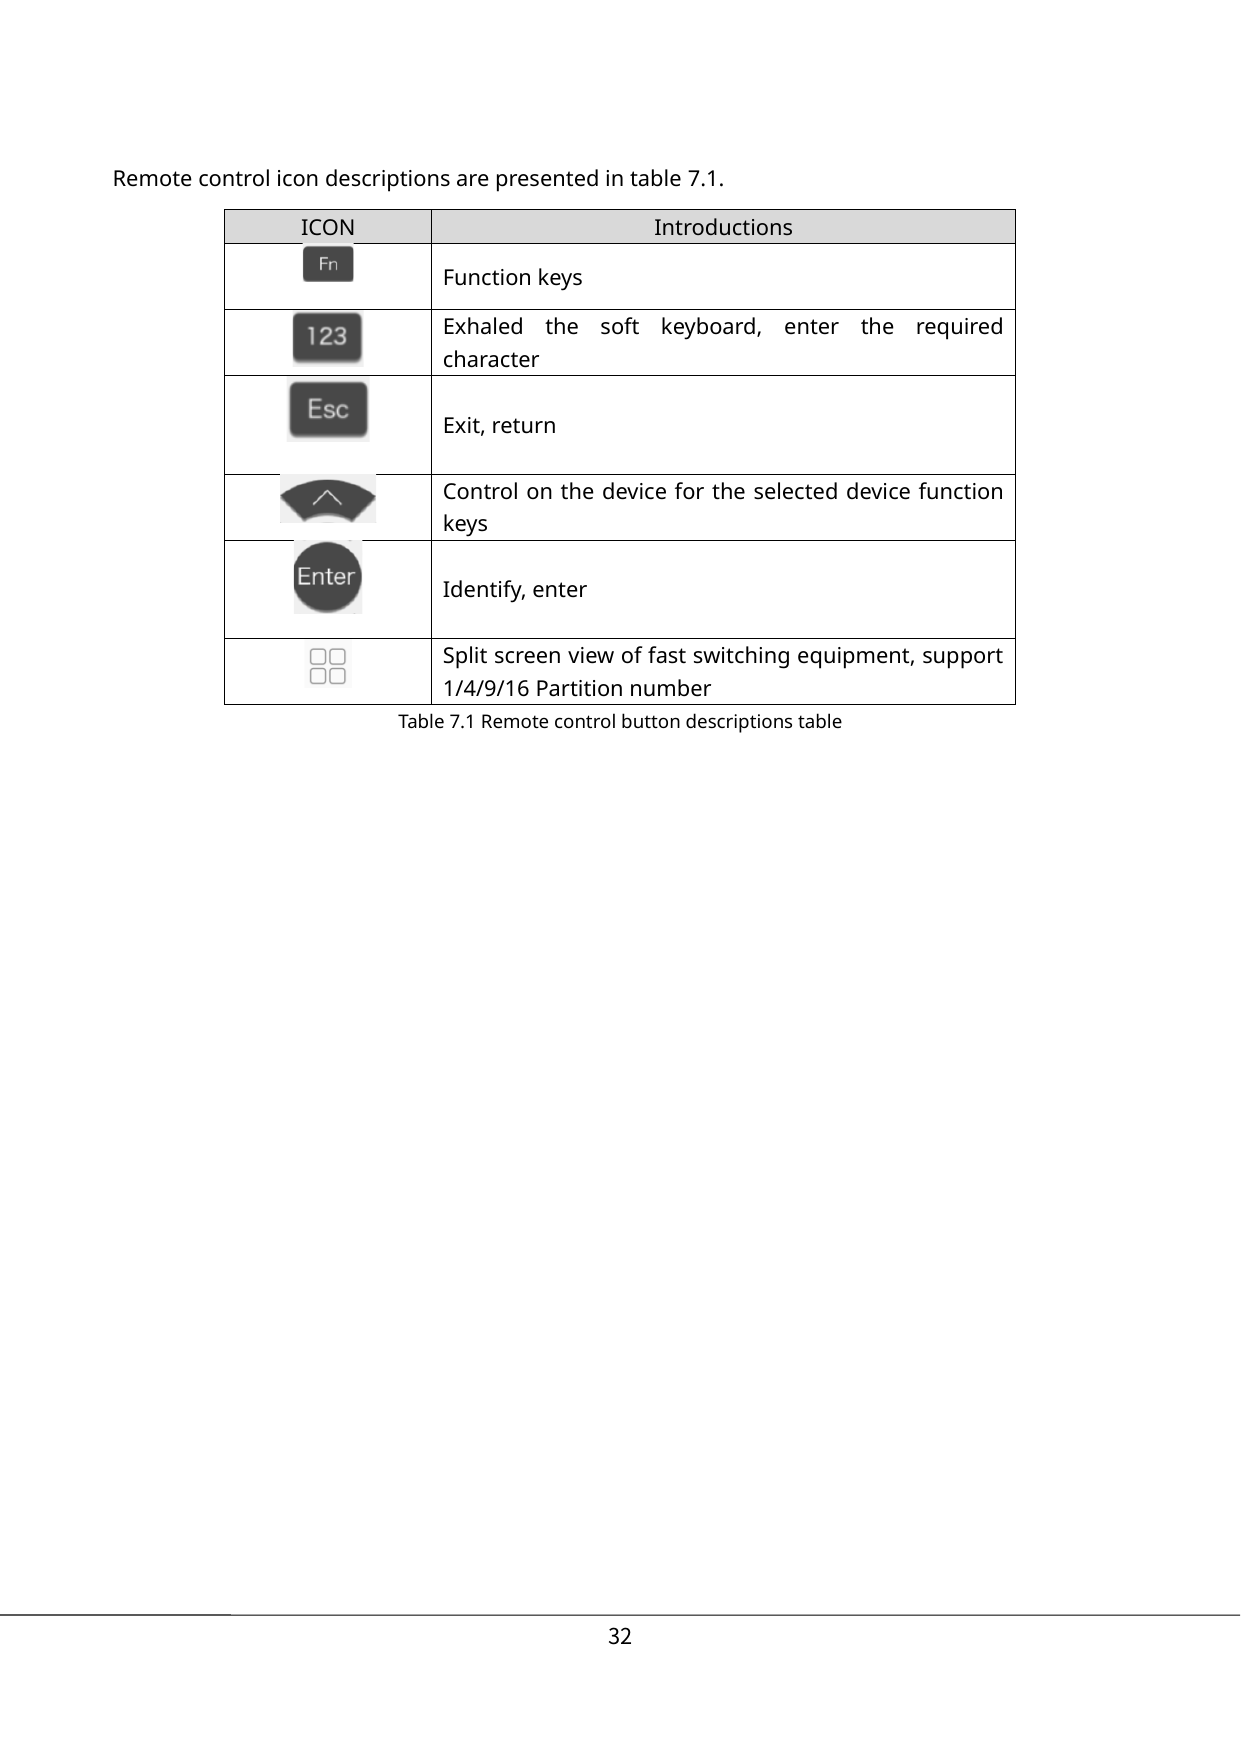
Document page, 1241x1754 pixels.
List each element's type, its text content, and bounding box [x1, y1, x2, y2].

table_cell Exit, return [432, 376, 1015, 473]
text Table 7.1 Remote control button descriptions table [112, 705, 1128, 738]
table_cell Split screen view of fast switching equipment, support 1/4/9/16 Partition number [432, 639, 1015, 704]
table_cell Identify, enter [432, 541, 1015, 638]
picture [292, 310, 364, 367]
picture [286, 376, 370, 442]
table_header ICON [225, 210, 431, 243]
picture [293, 540, 363, 614]
table_cell Exhaled the soft keyboard, enter the required character [432, 310, 1015, 375]
table_cell Control on the device for the selected device function keys [432, 475, 1015, 539]
table_cell [225, 376, 431, 473]
table_cell [225, 639, 431, 704]
table_cell [225, 541, 431, 638]
table_cell [225, 310, 431, 375]
table_cell [225, 244, 431, 309]
table_cell [225, 475, 431, 539]
picture [302, 243, 354, 282]
table_cell Function keys [432, 244, 1015, 309]
picture [304, 639, 352, 688]
text Remote control icon descriptions are presented in table 7.1. [112, 162, 1128, 194]
picture [280, 474, 377, 523]
table_header Introductions [432, 210, 1015, 243]
